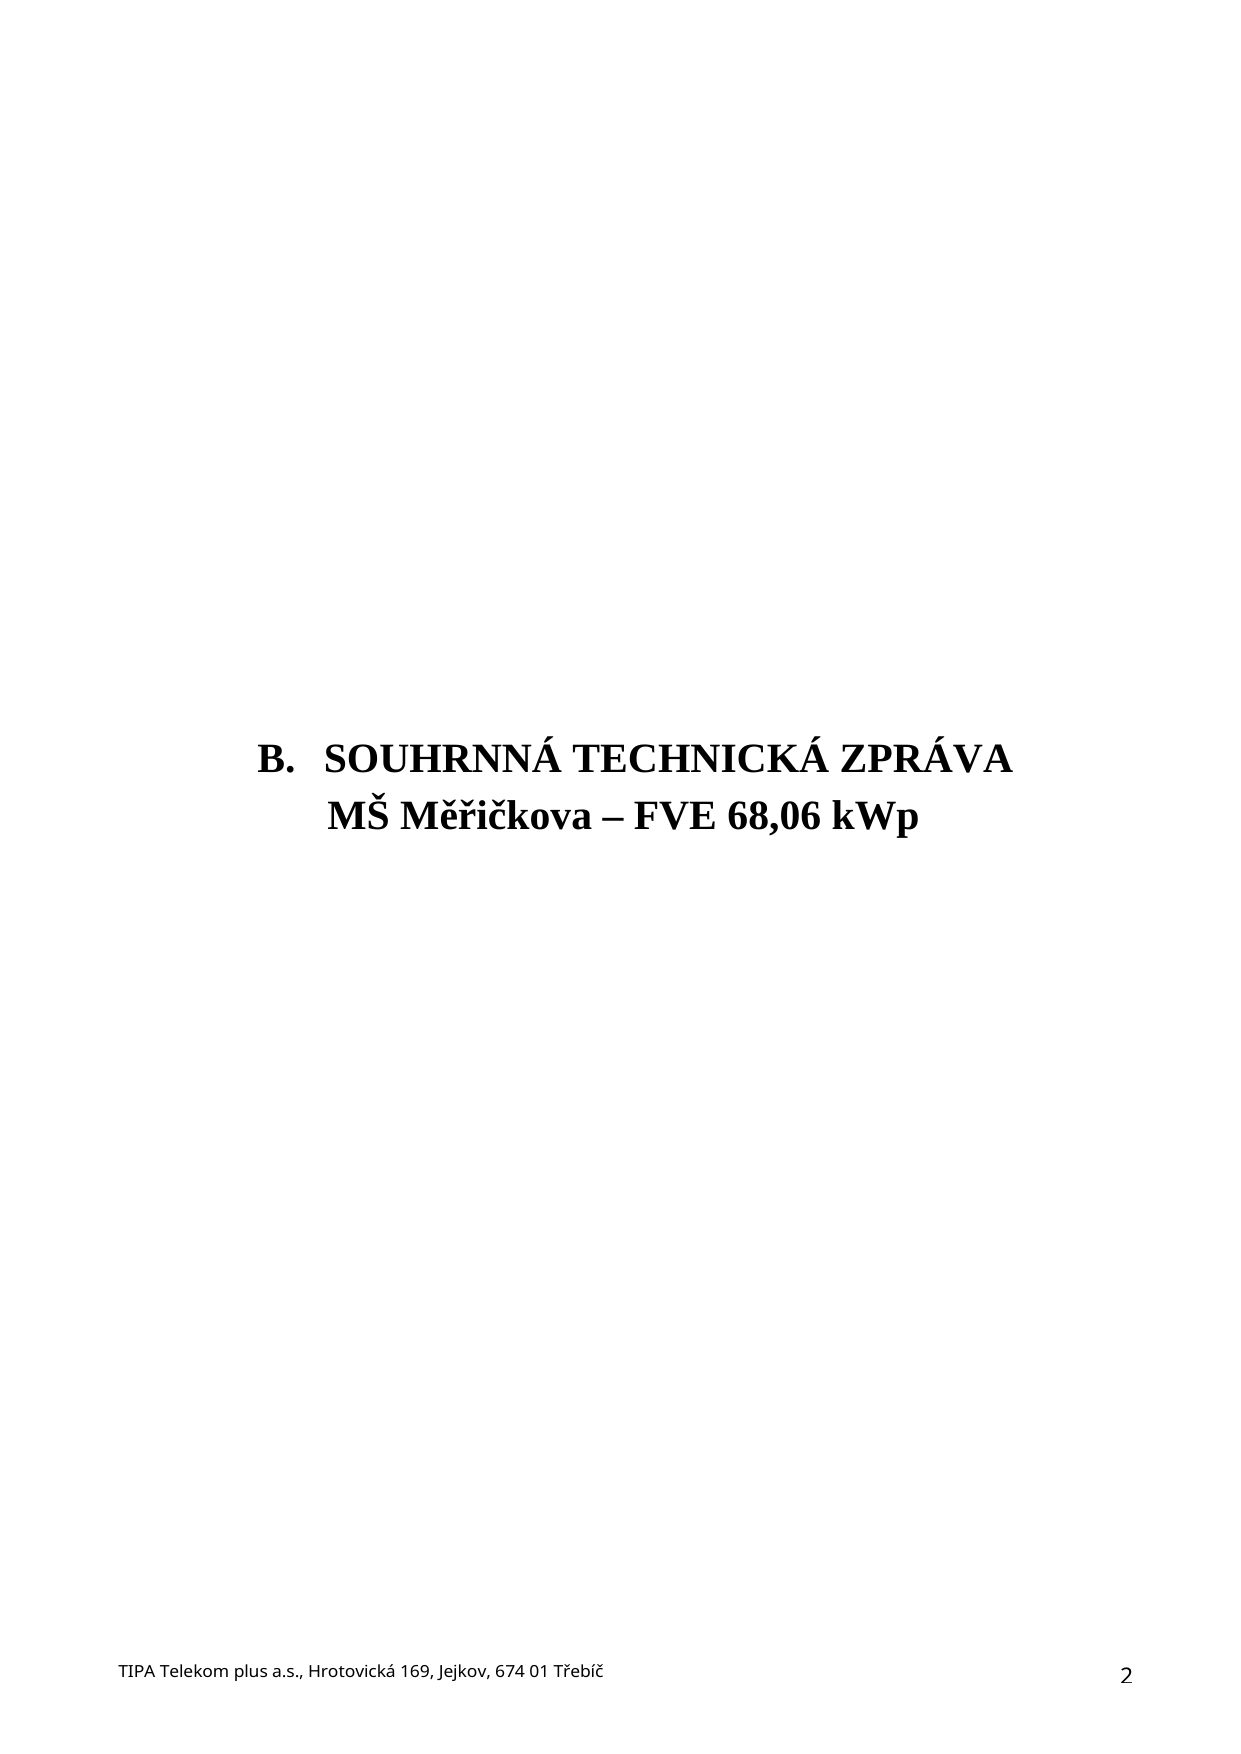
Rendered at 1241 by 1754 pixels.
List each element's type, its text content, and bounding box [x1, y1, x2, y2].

title SOUHRNNÁ TECHNICKÁ ZPRÁVA [118, 734, 1153, 782]
title MŠ Měřičkova – FVE 68,06 kWp [184, 791, 1153, 838]
